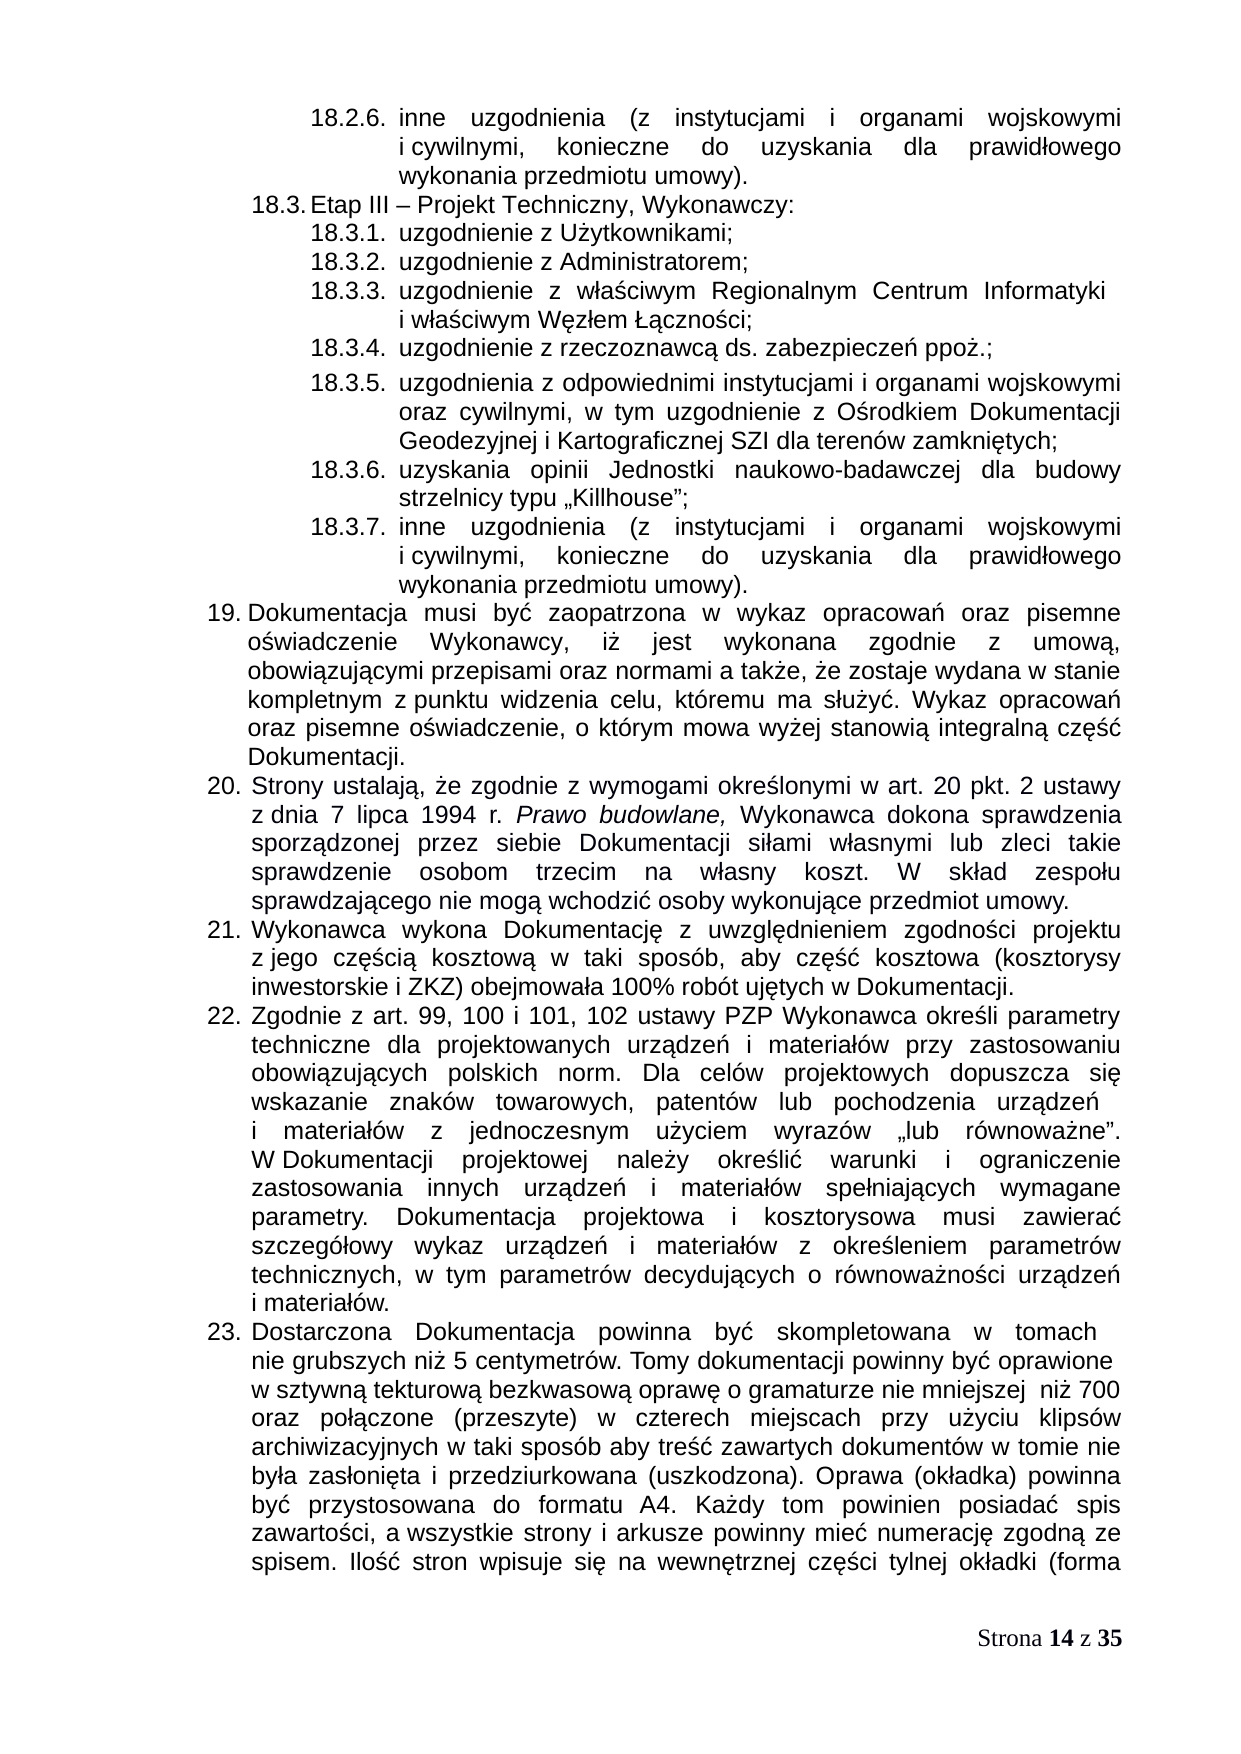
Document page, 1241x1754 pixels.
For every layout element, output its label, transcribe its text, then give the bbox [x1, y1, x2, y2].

list inne uzgodnienia (z instytucjami i organami wojskowymi i cywilnymi, konieczne do uzyskania dla prawidłowego wykonania przedmiotu umowy). [310, 103, 1122, 189]
list uzgodnienie z Administratorem; [310, 247, 1122, 276]
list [207, 1317, 1122, 1576]
list Wykonawca wykona Dokumentację z uwzględnieniem zgodności projektu z jego częścią kosztową w taki sposób, aby część kosztowa (kosztorysy inwestorskie i ZKZ) obejmowała 100% robót ujętych w Dokumentacji. [207, 914, 1122, 1001]
list Strony ustalają, że zgodnie z wymogami określonymi w art. 20 pkt. 2 ustawy z dnia 7 lipca 1994 r. Prawo budowlane, Wykonawca dokona sprawdzenia sporządzonej przez siebie Dokumentacji siłami własnymi lub zleci takie sprawdzenie osobom trzecim na własny koszt. W skład zespołu sprawdzającego nie mogą wchodzić osoby wykonujące przedmiot umowy. [207, 771, 1122, 914]
list uzgodnienie z Użytkownikami; [310, 218, 1122, 247]
list Zgodnie z art. 99, 100 i 101, 102 ustawy PZP Wykonawca określi parametry techniczne dla projektowanych urządzeń i materiałów przy zastosowaniu obowiązujących polskich norm. Dla celów projektowych dopuszcza się wskazanie znaków towarowych, patentów lub pochodzenia urządzeń i materiałów z jednoczesnym użyciem wyrazów „lub równoważne”. W Dokumentacji projektowej należy określić warunki i ograniczenie zastosowania innych urządzeń i materiałów spełniających wymagane parametry. Dokumentacja projektowa i kosztorysowa musi zawierać szczegółowy wykaz urządzeń i materiałów z określeniem parametrów technicznych, w tym parametrów decydujących o równoważności urządzeń i materiałów. [207, 1001, 1122, 1317]
list uzgodnienie z właściwym Regionalnym Centrum Informatyki i właściwym Węzłem Łączności; [310, 276, 1122, 333]
list Dokumentacja musi być zaopatrzona w wykaz opracowań oraz pisemne oświadczenie Wykonawcy, iż jest wykonana zgodnie z umową, obowiązującymi przepisami oraz normami a także, że zostaje wydana w stanie kompletnym z punktu widzenia celu, któremu ma służyć. Wykaz opracowań oraz pisemne oświadczenie, o którym mowa wyżej stanowią integralną część Dokumentacji. [207, 598, 1122, 771]
list uzgodnienia z odpowiednimi instytucjami i organami wojskowymi oraz cywilnymi, w tym uzgodnienie z Ośrodkiem Dokumentacji Geodezyjnej i Kartograficznej SZI dla terenów zamkniętych; [310, 368, 1122, 454]
list inne uzgodnienia (z instytucjami i organami wojskowymi i cywilnymi, konieczne do uzyskania dla prawidłowego wykonania przedmiotu umowy). [310, 512, 1122, 598]
list uzyskania opinii Jednostki naukowo-badawczej dla budowy strzelnicy typu „Killhouse”; [310, 454, 1122, 512]
list uzgodnienie z rzeczoznawcą ds. zabezpieczeń ppoż.; [310, 333, 1122, 362]
list Etap III – Projekt Techniczny, Wykonawczy: [251, 189, 1122, 218]
